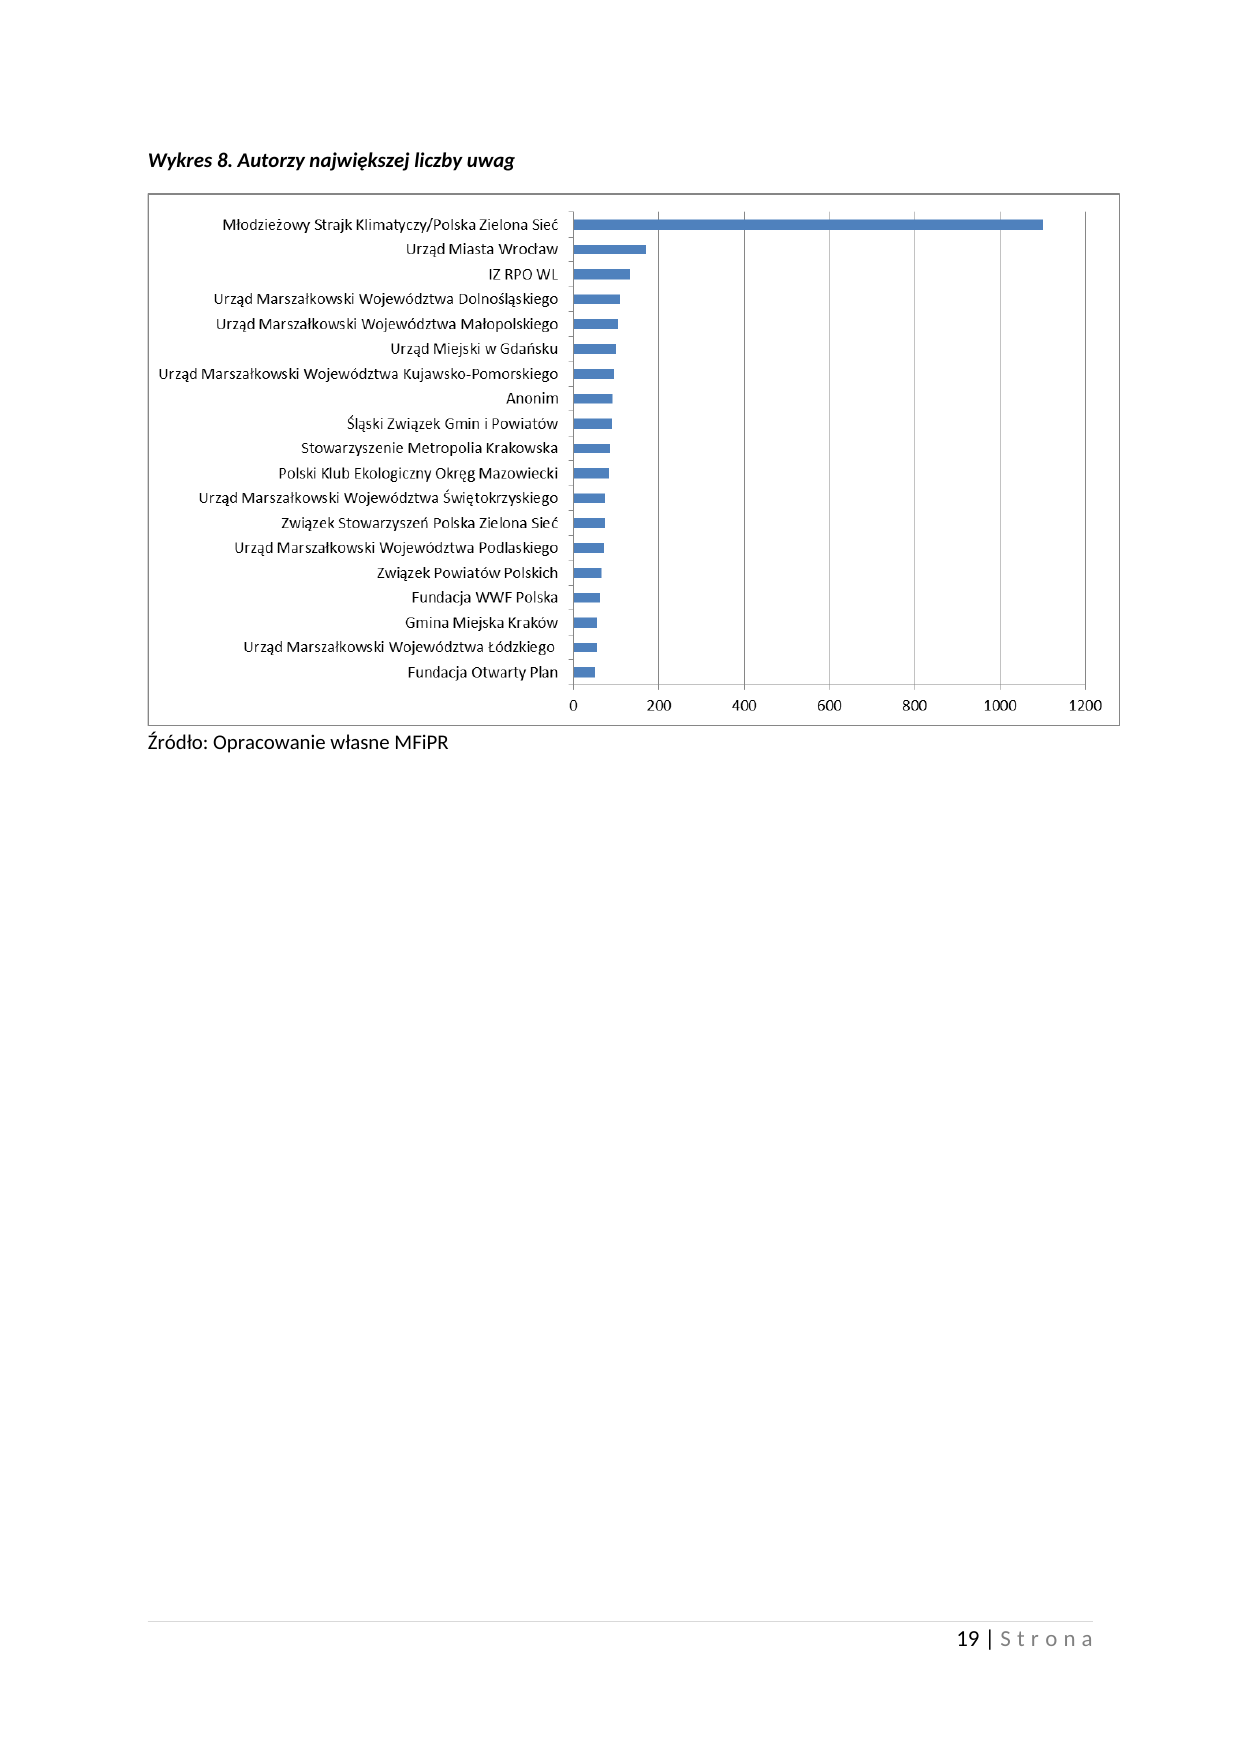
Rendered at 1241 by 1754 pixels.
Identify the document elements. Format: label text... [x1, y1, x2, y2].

text Wykres 8. Autorzy największej liczby uwag [148, 148, 1093, 173]
picture [147, 193, 1120, 726]
text Źródło: Opracowanie własne MFiPR [148, 726, 1093, 755]
